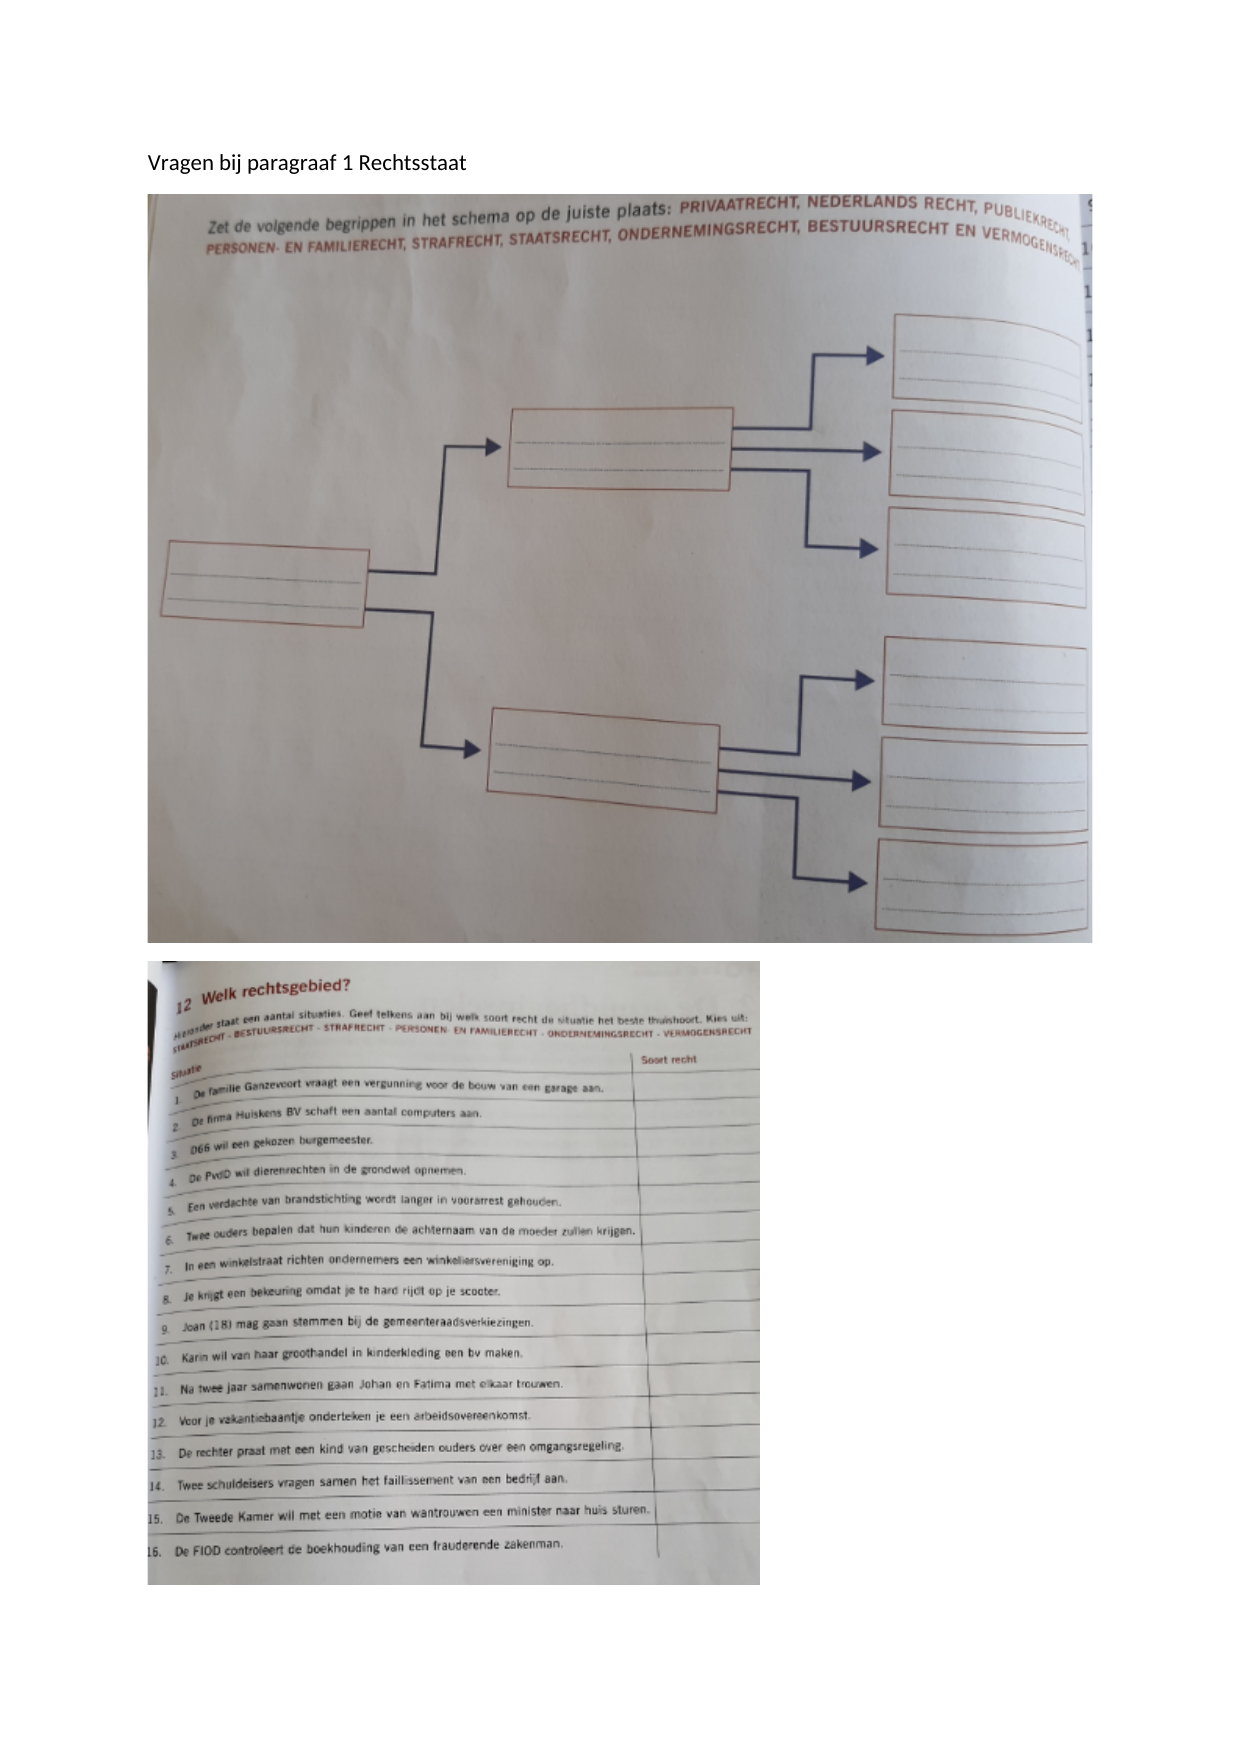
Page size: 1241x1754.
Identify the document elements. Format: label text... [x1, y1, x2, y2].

picture [147, 194, 1093, 943]
picture [147, 961, 760, 1585]
text Vragen bij paragraaf 1 Rechtsstaat [148, 148, 1093, 176]
